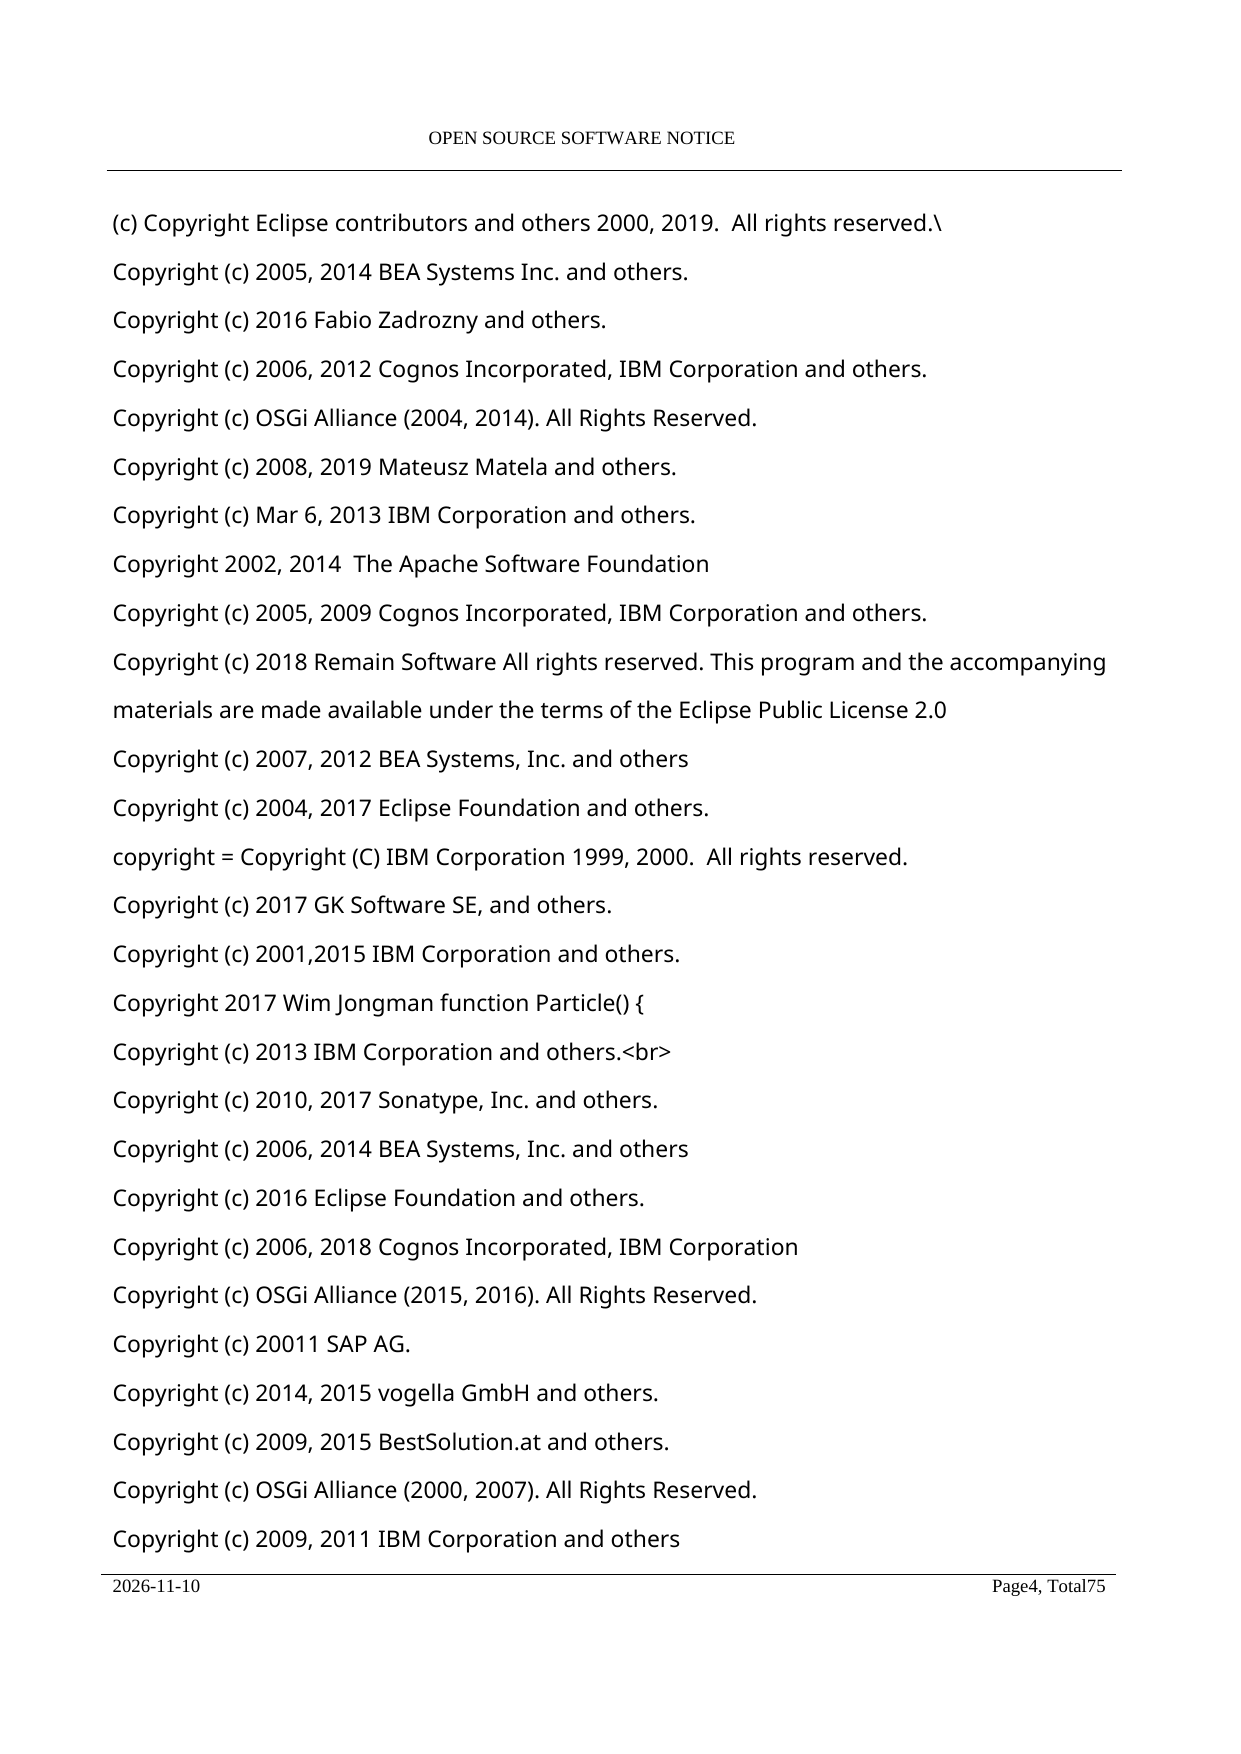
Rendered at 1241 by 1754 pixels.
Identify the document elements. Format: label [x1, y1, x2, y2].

text [112, 206, 1128, 1555]
